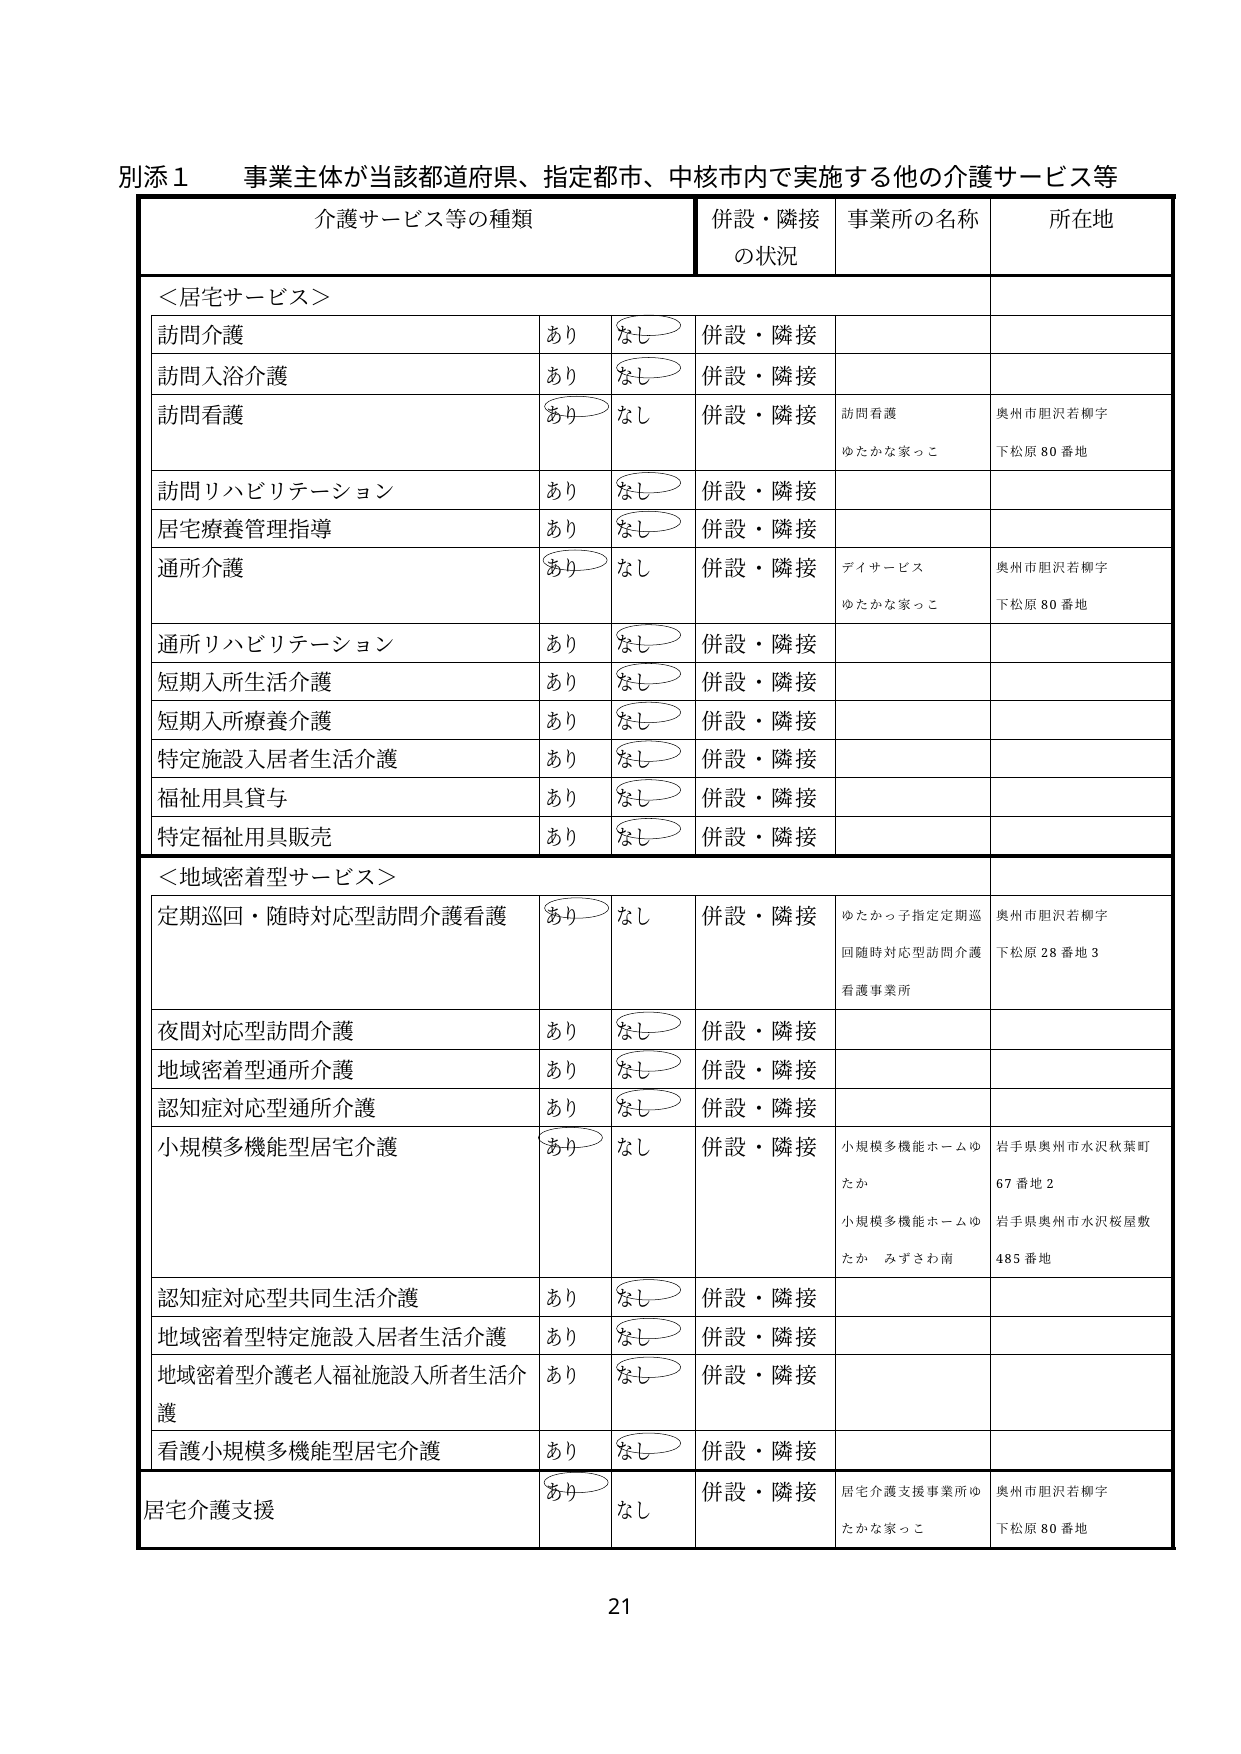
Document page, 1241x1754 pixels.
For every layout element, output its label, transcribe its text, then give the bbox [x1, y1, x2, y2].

table_cell [991, 778, 1171, 816]
table_cell 夜間対応型訪問介護 [152, 1010, 539, 1049]
table_cell 看護小規模多機能型居宅介護 [152, 1431, 539, 1469]
table_cell [141, 315, 151, 854]
table_cell 併設・隣接 [696, 548, 835, 623]
table_cell 併設・隣接 [696, 817, 835, 854]
table_cell あり [540, 701, 611, 739]
table_cell [991, 858, 1171, 895]
table_cell 訪問リハビリテーション [152, 471, 539, 508]
table_cell [836, 740, 990, 777]
table_cell 定期巡回・随時対応型訪問介護看護 [152, 896, 539, 1008]
table_cell 居宅介護支援事業所ゆたかな家っこ [836, 1472, 990, 1547]
table_cell [836, 1050, 990, 1088]
table_cell [836, 624, 990, 662]
table_cell あり [540, 548, 611, 623]
table_cell [141, 895, 151, 1469]
table_cell あり [540, 471, 611, 508]
table_cell 小規模多機能型居宅介護 [152, 1127, 539, 1277]
table_cell 居宅介護支援 [141, 1472, 539, 1547]
table_cell 併設・隣接 [696, 740, 835, 777]
table_cell 訪問介護 [152, 316, 539, 353]
table_cell [141, 277, 152, 315]
table_cell 併設・隣接 [696, 1472, 835, 1547]
table_cell [836, 701, 990, 739]
table_cell 併設・隣接 [696, 624, 835, 662]
table_cell 短期入所生活介護 [152, 663, 539, 700]
table_cell 併設・隣接 [696, 1317, 835, 1354]
table_cell あり [540, 316, 611, 353]
table_cell [836, 778, 990, 816]
table_cell なし [612, 1431, 695, 1469]
table_cell なし [612, 663, 695, 700]
table_cell 地域密着型特定施設入居者生活介護 [152, 1317, 539, 1354]
table_cell 併設・隣接 [696, 354, 835, 394]
table_cell あり [540, 1431, 611, 1469]
table_cell [991, 1010, 1171, 1049]
table_cell あり [540, 395, 611, 470]
table_cell 併設・隣接 [696, 778, 835, 816]
table_cell [836, 510, 990, 547]
table_cell [836, 1317, 990, 1354]
table_cell [991, 701, 1171, 739]
table_cell あり [540, 354, 611, 394]
table_header 介護サービス等の種類 [152, 199, 693, 274]
table_cell 奥州市胆沢若柳字 下松原80番地 [991, 395, 1171, 470]
table_cell なし [612, 1355, 695, 1430]
table_cell 併設・隣接 [696, 1010, 835, 1049]
table_cell あり [540, 896, 611, 1008]
table_cell [836, 1089, 990, 1126]
text 別添１ 事業主体が当該都道府県、指定都市、中核市内で実施する他の介護サービス等 [118, 157, 1122, 194]
table_cell [991, 316, 1171, 353]
table_cell 特定施設入居者生活介護 [152, 740, 539, 777]
table_cell なし [612, 354, 695, 394]
table_cell [991, 1089, 1171, 1126]
table_cell [991, 624, 1171, 662]
table_cell あり [540, 1050, 611, 1088]
table_cell ＜居宅サービス＞ [152, 277, 990, 315]
table_cell あり [540, 1089, 611, 1126]
table_cell なし [612, 778, 695, 816]
table_cell あり [540, 740, 611, 777]
table_cell [991, 1317, 1171, 1354]
table_cell あり [540, 1127, 611, 1277]
table_cell 併設・隣接 [696, 663, 835, 700]
table_cell 併設・隣接 [696, 1050, 835, 1088]
table_cell なし [612, 395, 695, 470]
table_cell 訪問看護 [152, 395, 539, 470]
table_cell 併設・隣接 [696, 701, 835, 739]
table_header 所在地 [991, 199, 1171, 274]
table_cell 併設・隣接 [696, 1431, 835, 1469]
table_cell [991, 663, 1171, 700]
table_cell 通所介護 [152, 548, 539, 623]
table_cell なし [612, 1317, 695, 1354]
table_cell [991, 1431, 1171, 1469]
table_cell 併設・隣接 [696, 896, 835, 1008]
table_cell 居宅療養管理指導 [152, 510, 539, 547]
table_cell あり [540, 778, 611, 816]
table_cell 奥州市胆沢若柳字 下松原80番地 [991, 1472, 1171, 1547]
table_cell 併設・隣接 [696, 1278, 835, 1316]
table_cell [991, 817, 1171, 854]
table_cell なし [612, 1278, 695, 1316]
table_cell あり [540, 1317, 611, 1354]
table_cell [836, 1278, 990, 1316]
table_cell [991, 740, 1171, 777]
table_cell なし [612, 1127, 695, 1277]
table_cell 併設・隣接 [696, 1089, 835, 1126]
table_cell [991, 471, 1171, 508]
table_cell [836, 663, 990, 700]
table_cell [991, 1355, 1171, 1430]
table_cell 併設・隣接 [696, 1127, 835, 1277]
table_cell 小規模多機能ホームゆたか 小規模多機能ホームゆたか みずさわ南 [836, 1127, 990, 1277]
table_cell 併設・隣接 [696, 510, 835, 547]
table_cell 認知症対応型通所介護 [152, 1089, 539, 1126]
table_cell [836, 1010, 990, 1049]
table_cell 訪問入浴介護 [152, 354, 539, 394]
table_cell [836, 1355, 990, 1430]
table_header 併設・隣接の状況 [698, 199, 835, 274]
table_cell あり [540, 1472, 611, 1547]
table_cell [836, 1431, 990, 1469]
table_cell 併設・隣接 [696, 471, 835, 508]
table_cell [836, 471, 990, 508]
table_cell なし [612, 740, 695, 777]
table_cell ＜地域密着型サービス＞ [152, 858, 990, 895]
table_cell 奥州市胆沢若柳字 下松原80番地 [991, 548, 1171, 623]
table_cell あり [540, 1278, 611, 1316]
table_cell なし [612, 1010, 695, 1049]
table_cell [991, 1278, 1171, 1316]
table_cell なし [612, 548, 695, 623]
table_cell あり [540, 624, 611, 662]
table_cell なし [612, 1089, 695, 1126]
table_header [141, 199, 152, 274]
table_cell 岩手県奥州市水沢秋葉町67番地2 岩手県奥州市水沢桜屋敷485番地 [991, 1127, 1171, 1277]
table_cell なし [612, 817, 695, 854]
table_cell あり [540, 1355, 611, 1430]
table_cell あり [540, 510, 611, 547]
table_cell [836, 316, 990, 353]
table_cell 通所リハビリテーション [152, 624, 539, 662]
table_cell なし [612, 896, 695, 1008]
table_cell [836, 354, 990, 394]
table_cell 併設・隣接 [696, 395, 835, 470]
table_cell なし [612, 510, 695, 547]
table_cell 認知症対応型共同生活介護 [152, 1278, 539, 1316]
table_header 事業所の名称 [836, 199, 990, 274]
table_cell なし [612, 1472, 695, 1547]
table_cell [991, 1050, 1171, 1088]
table_cell 併設・隣接 [696, 316, 835, 353]
table_cell 地域密着型介護老人福祉施設入所者生活介護 [152, 1355, 539, 1430]
table_cell [836, 817, 990, 854]
table_cell あり [540, 663, 611, 700]
table_cell あり [540, 817, 611, 854]
table_cell [141, 858, 152, 895]
table_cell 地域密着型通所介護 [152, 1050, 539, 1088]
table_cell なし [612, 1050, 695, 1088]
table_cell [991, 354, 1171, 394]
table_cell デイサービス ゆたかな家っこ [836, 548, 990, 623]
table_cell 奥州市胆沢若柳字 下松原28番地3 [991, 896, 1171, 1008]
table_cell 特定福祉用具販売 [152, 817, 539, 854]
table_cell [991, 510, 1171, 547]
table_cell 福祉用具貸与 [152, 778, 539, 816]
table_cell 訪問看護 ゆたかな家っこ [836, 395, 990, 470]
table_cell [991, 277, 1171, 315]
table_cell なし [612, 316, 695, 353]
table_cell 短期入所療養介護 [152, 701, 539, 739]
table_cell なし [612, 624, 695, 662]
table_cell なし [612, 701, 695, 739]
table_cell あり [540, 1010, 611, 1049]
table_cell なし [612, 471, 695, 508]
table_cell 併設・隣接 [696, 1355, 835, 1430]
table_cell ゆたかっ子指定定期巡回随時対応型訪問介護看護事業所 [836, 896, 990, 1008]
